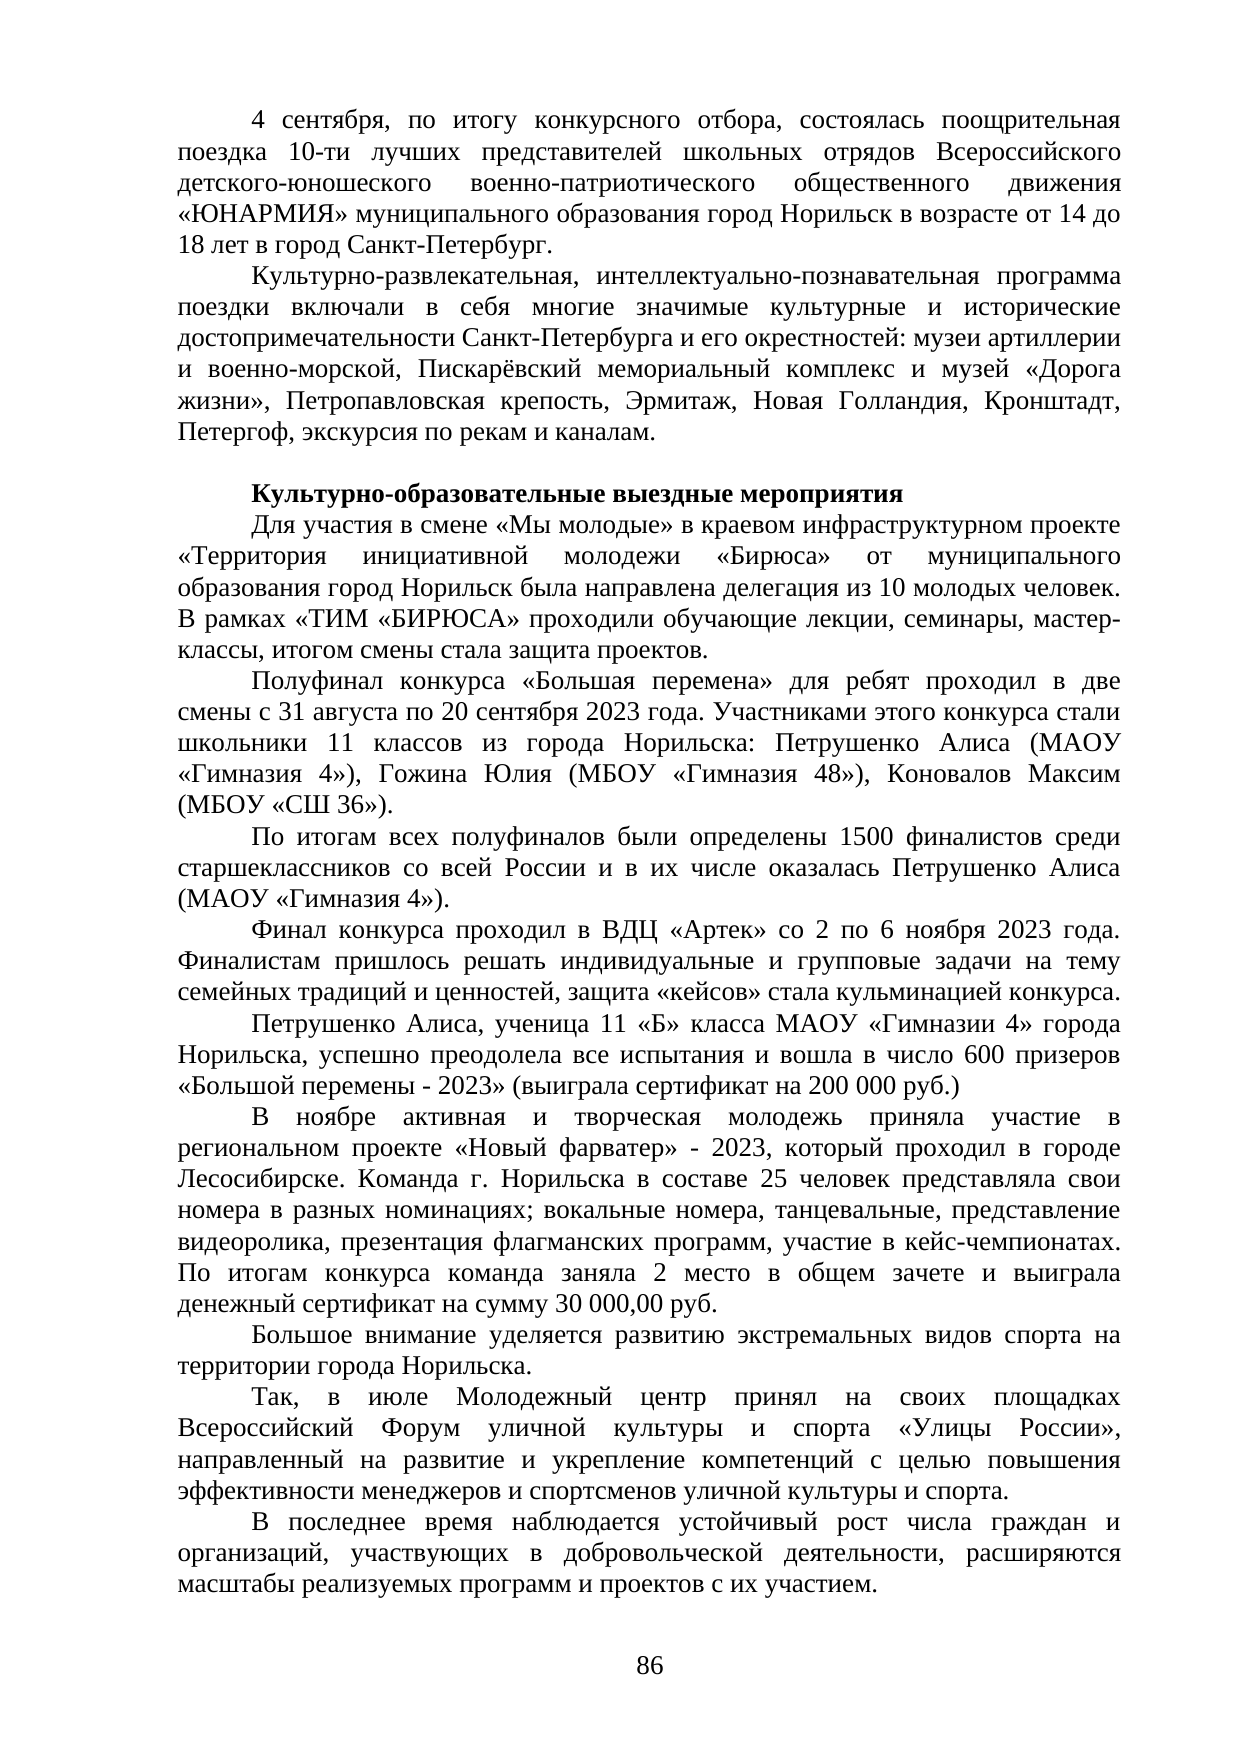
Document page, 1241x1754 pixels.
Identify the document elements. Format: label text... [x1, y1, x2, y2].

text По итогам всех полуфиналов были определены 1500 финалистов среди старшеклассников со всей России и в их числе оказалась Петрушенко Алиса (МАОУ «Гимназия 4»). [177, 820, 1122, 913]
text В последнее время наблюдается устойчивый рост числа граждан и организаций, участвующих в добровольческой деятельности, расширяются масштабы реализуемых программ и проектов с их участием. [177, 1505, 1122, 1598]
text Финал конкурса проходил в ВДЦ «Артек» со 2 по 6 ноября 2023 года. Финалистам пришлось решать индивидуальные и групповые задачи на тему семейных традиций и ценностей, защита «кейсов» стала кульминацией конкурса. [177, 913, 1122, 1007]
text Полуфинал конкурса «Большая перемена» для ребят проходил в две смены с 31 августа по 20 сентября 2023 года. Участниками этого конкурса стали школьники 11 классов из города Норильска: Петрушенко Алиса (МАОУ «Гимназия 4»), Гожина Юлия (МБОУ «Гимназия 48»), Коновалов Максим (МБОУ «СШ 36»). [177, 664, 1122, 820]
text Так, в июле Молодежный центр принял на своих площадках Всероссийский Форум уличной культуры и спорта «Улицы России», направленный на развитие и укрепление компетенций с целью повышения эффективности менеджеров и спортсменов уличной культуры и спорта. [177, 1380, 1122, 1505]
text Петрушенко Алиса, ученица 11 «Б» класса МАОУ «Гимназии 4» города Норильска, успешно преодолела все испытания и вошла в число 600 призеров «Большой перемены - 2023» (выиграла сертификат на 200 000 руб.) [177, 1007, 1122, 1100]
text Большое внимание уделяется развитию экстремальных видов спорта на территории города Норильска. [177, 1318, 1122, 1380]
text Культурно-образовательные выездные мероприятия [177, 477, 1122, 508]
text Культурно-развлекательная, интеллектуально-познавательная программа поездки включали в себя многие значимые культурные и исторические достопримечательности Санкт-Петербурга и его окрестностей: музеи артиллерии и военно-морской, Пискарёвский мемориальный комплекс и музей «Дорога жизни», Петропавловская крепость, Эрмитаж, Новая Голландия, Кронштадт, Петергоф, экскурсия по рекам и каналам. [177, 259, 1122, 446]
text В ноябре активная и творческая молодежь приняла участие в региональном проекте «Новый фарватер» - 2023, который проходил в городе Лесосибирске. Команда г. Норильска в составе 25 человек представляла свои номера в разных номинациях; вокальные номера, танцевальные, представление видеоролика, презентация флагманских программ, участие в кейс-чемпионатах. По итогам конкурса команда заняла 2 место в общем зачете и выиграла денежный сертификат на сумму 30 000,00 руб. [177, 1100, 1122, 1318]
text Для участия в смене «Мы молодые» в краевом инфраструктурном проекте «Территория инициативной молодежи «Бирюса» от муниципального образования город Норильск была направлена делегация из 10 молодых человек. В рамках «ТИМ «БИРЮСА» проходили обучающие лекции, семинары, мастер-классы, итогом смены стала защита проектов. [177, 508, 1122, 664]
text 4 сентября, по итогу конкурсного отбора, состоялась поощрительная поездка 10-ти лучших представителей школьных отрядов Всероссийского детского-юношеского военно-патриотического общественного движения «ЮНАРМИЯ» муниципального образования город Норильск в возрасте от 14 до 18 лет в город Санкт-Петербург. [177, 103, 1122, 259]
